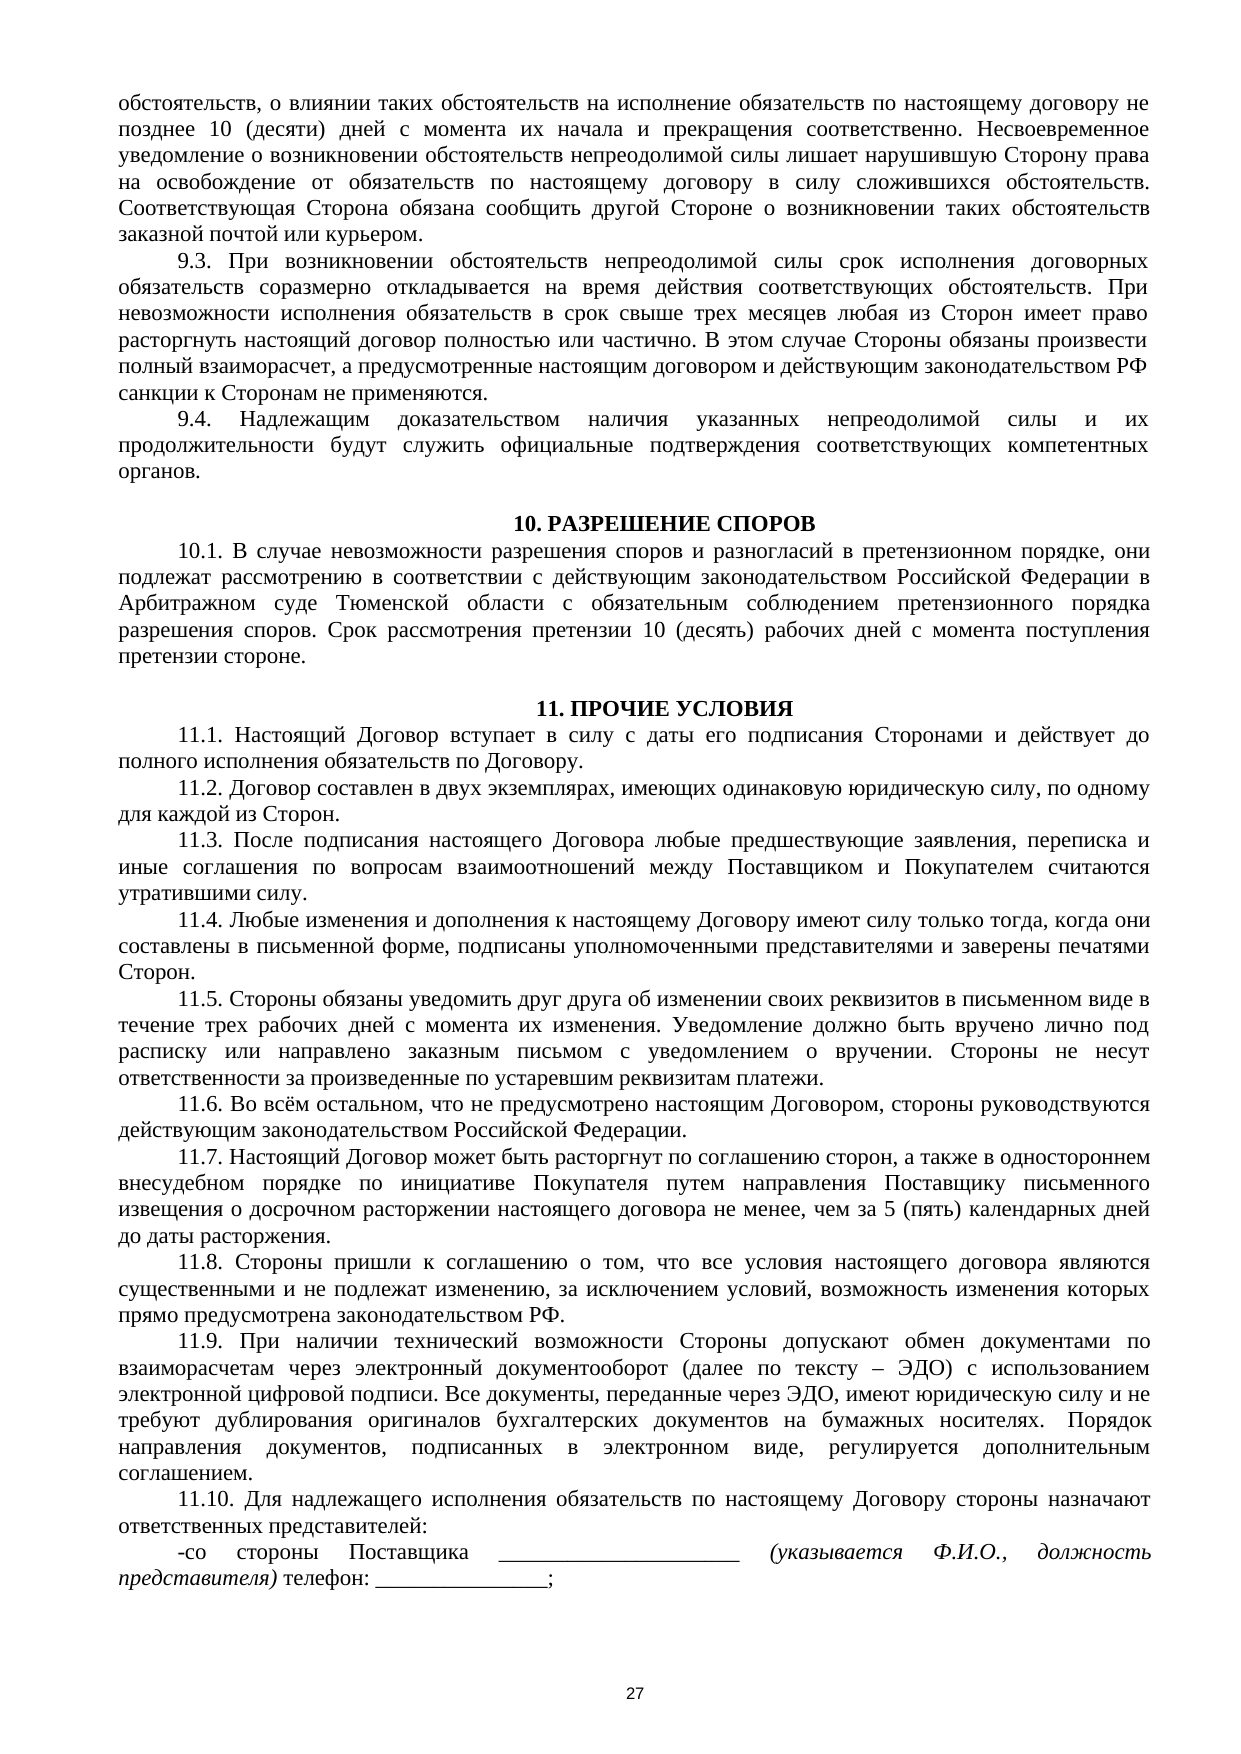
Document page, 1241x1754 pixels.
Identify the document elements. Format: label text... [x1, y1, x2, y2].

text 11.9. При наличии технический возможности Стороны допускают обмен документами по взаиморасчетам через электронный документооборот (далее по тексту – ЭДО) с использованием электронной цифровой подписи. Все документы, переданные через ЭДО, имеют юридическую силу и не требуют дублирования оригиналов бухгалтерских документов на бумажных носителях. Порядок направления документов, подписанных в электронном виде, регулируется дополнительным соглашением. [118, 1327, 1152, 1485]
text 11.8. Стороны пришли к соглашению о том, что все условия настоящего договора являются существенными и не подлежат изменению, за исключением условий, возможность изменения которых прямо предусмотрена законодательством РФ. [118, 1248, 1152, 1327]
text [118, 89, 1151, 247]
text 11.3. После подписания настоящего Договора любые предшествующие заявления, переписка и иные соглашения по вопросам взаимоотношений между Поставщиком и Покупателем считаются утратившими силу. [118, 827, 1152, 906]
text 11.7. Настоящий Договор может быть расторгнут по соглашению сторон, а также в одностороннем внесудебном порядке по инициативе Покупателя путем направления Поставщику письменного извещения о досрочном расторжении настоящего договора не менее, чем за 5 (пять) календарных дней до даты расторжения. [118, 1143, 1152, 1248]
text 11.6. Во всём остальном, что не предусмотрено настоящим Договором, стороны руководствуются действующим законодательством Российской Федерации. [118, 1090, 1152, 1143]
text 9.4. Надлежащим доказательством наличия указанных непреодолимой силы и их продолжительности будут служить официальные подтверждения соответствующих компетентных органов. [118, 405, 1150, 484]
text 11.1. Настоящий Договор вступает в силу с даты его подписания Сторонами и действует до полного исполнения обязательств по Договору. [118, 721, 1152, 774]
text 11. ПРОЧИЕ УСЛОВИЯ [118, 695, 1152, 721]
text 11.10. Для надлежащего исполнения обязательств по настоящему Договору стороны назначают ответственных представителей: [118, 1485, 1152, 1538]
text 11.4. Любые изменения и дополнения к настоящему Договору имеют силу только тогда, когда они составлены в письменной форме, подписаны уполномоченными представителями и заверены печатями Сторон. [118, 906, 1152, 985]
text 10.1. В случае невозможности разрешения споров и разногласий в претензионном порядке, они подлежат рассмотрению в соответствии с действующим законодательством Российской Федерации в Арбитражном суде Тюменской области с обязательным соблюдением претензионного порядка разрешения споров. Срок рассмотрения претензии 10 (десять) рабочих дней с момента поступления претензии стороне. [118, 537, 1152, 668]
text 9.3. При возникновении обстоятельств непреодолимой силы срок исполнения договорных обязательств соразмерно откладывается на время действия соответствующих обстоятельств. При невозможности исполнения обязательств в срок свыше трех месяцев любая из Сторон имеет право расторгнуть настоящий договор полностью или частично. В этом случае Стороны обязаны произвести полный взаиморасчет, а предусмотренные настоящим договором и действующим законодательством РФ санкции к Сторонам не применяются. [118, 247, 1149, 405]
text 11.5. Стороны обязаны уведомить друг друга об изменении своих реквизитов в письменном виде в течение трех рабочих дней с момента их изменения. Уведомление должно быть вручено лично под расписку или направлено заказным письмом с уведомлением о вручении. Стороны не несут ответственности за произведенные по устаревшим реквизитам платежи. [118, 985, 1152, 1090]
text 10. РАЗРЕШЕНИЕ СПОРОВ [118, 510, 1152, 537]
text -со стороны Поставщика _____________________ (указывается Ф.И.О., должность представителя) телефон: _______________; [118, 1538, 1152, 1591]
text 11.2. Договор составлен в двух экземплярах, имеющих одинаковую юридическую силу, по одному для каждой из Сторон. [118, 774, 1152, 827]
